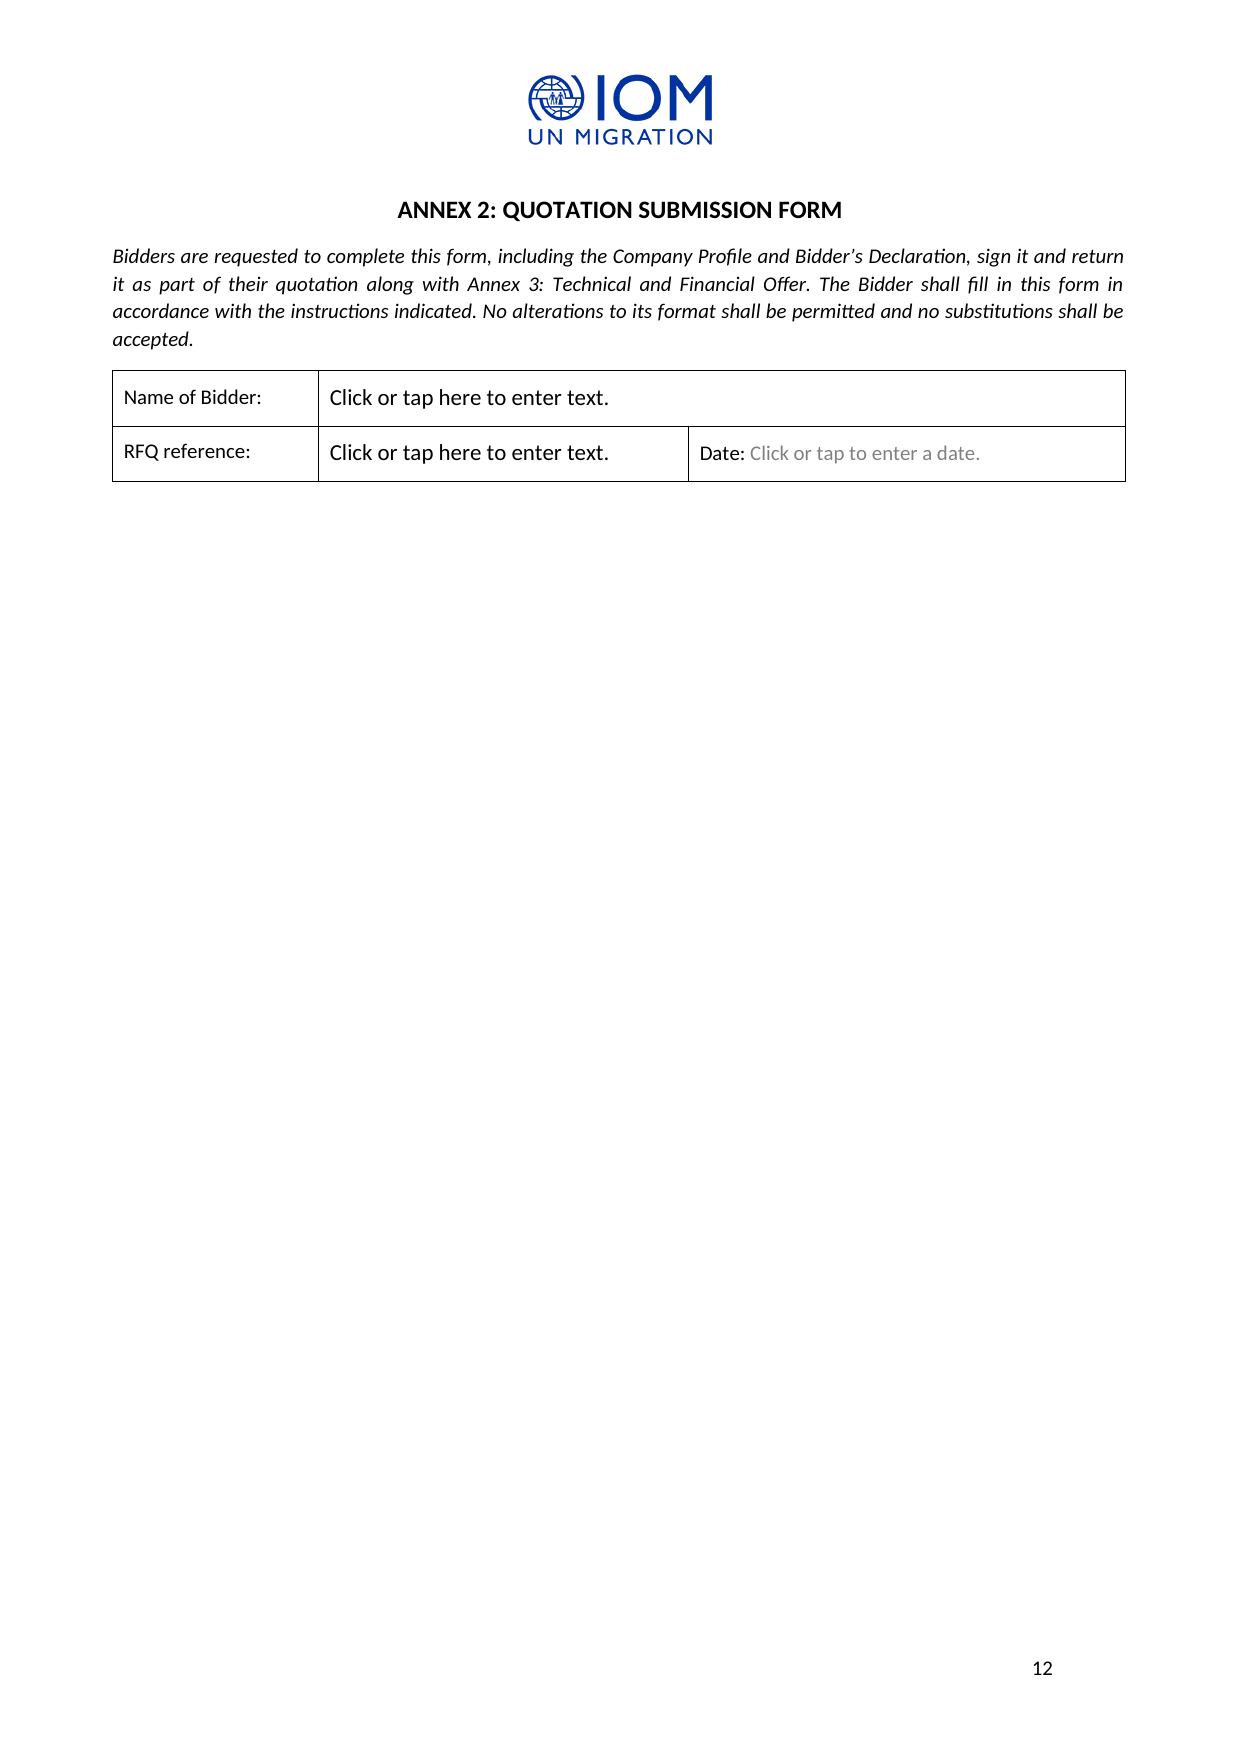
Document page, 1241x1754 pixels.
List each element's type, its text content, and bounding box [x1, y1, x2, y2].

table_cell Date: [689, 427, 1125, 481]
table_cell RFQ reference: [113, 427, 318, 481]
table_header Name of Bidder: [113, 371, 318, 426]
picture [524, 73, 716, 146]
text Bidders are requested to complete this form, including the Company Profile and Bidder’s Declaration, sign it and return it as part of their quotation along with Annex 3: Technical and Financial Offer. The Bidder shall fill in this form in accordance with the instructions indicated. No alterations to its format shall be permitted and no substitutions shall be accepted. [112, 244, 1128, 351]
text ANNEX 2: QUOTATION SUBMISSION FORM [112, 194, 1128, 224]
